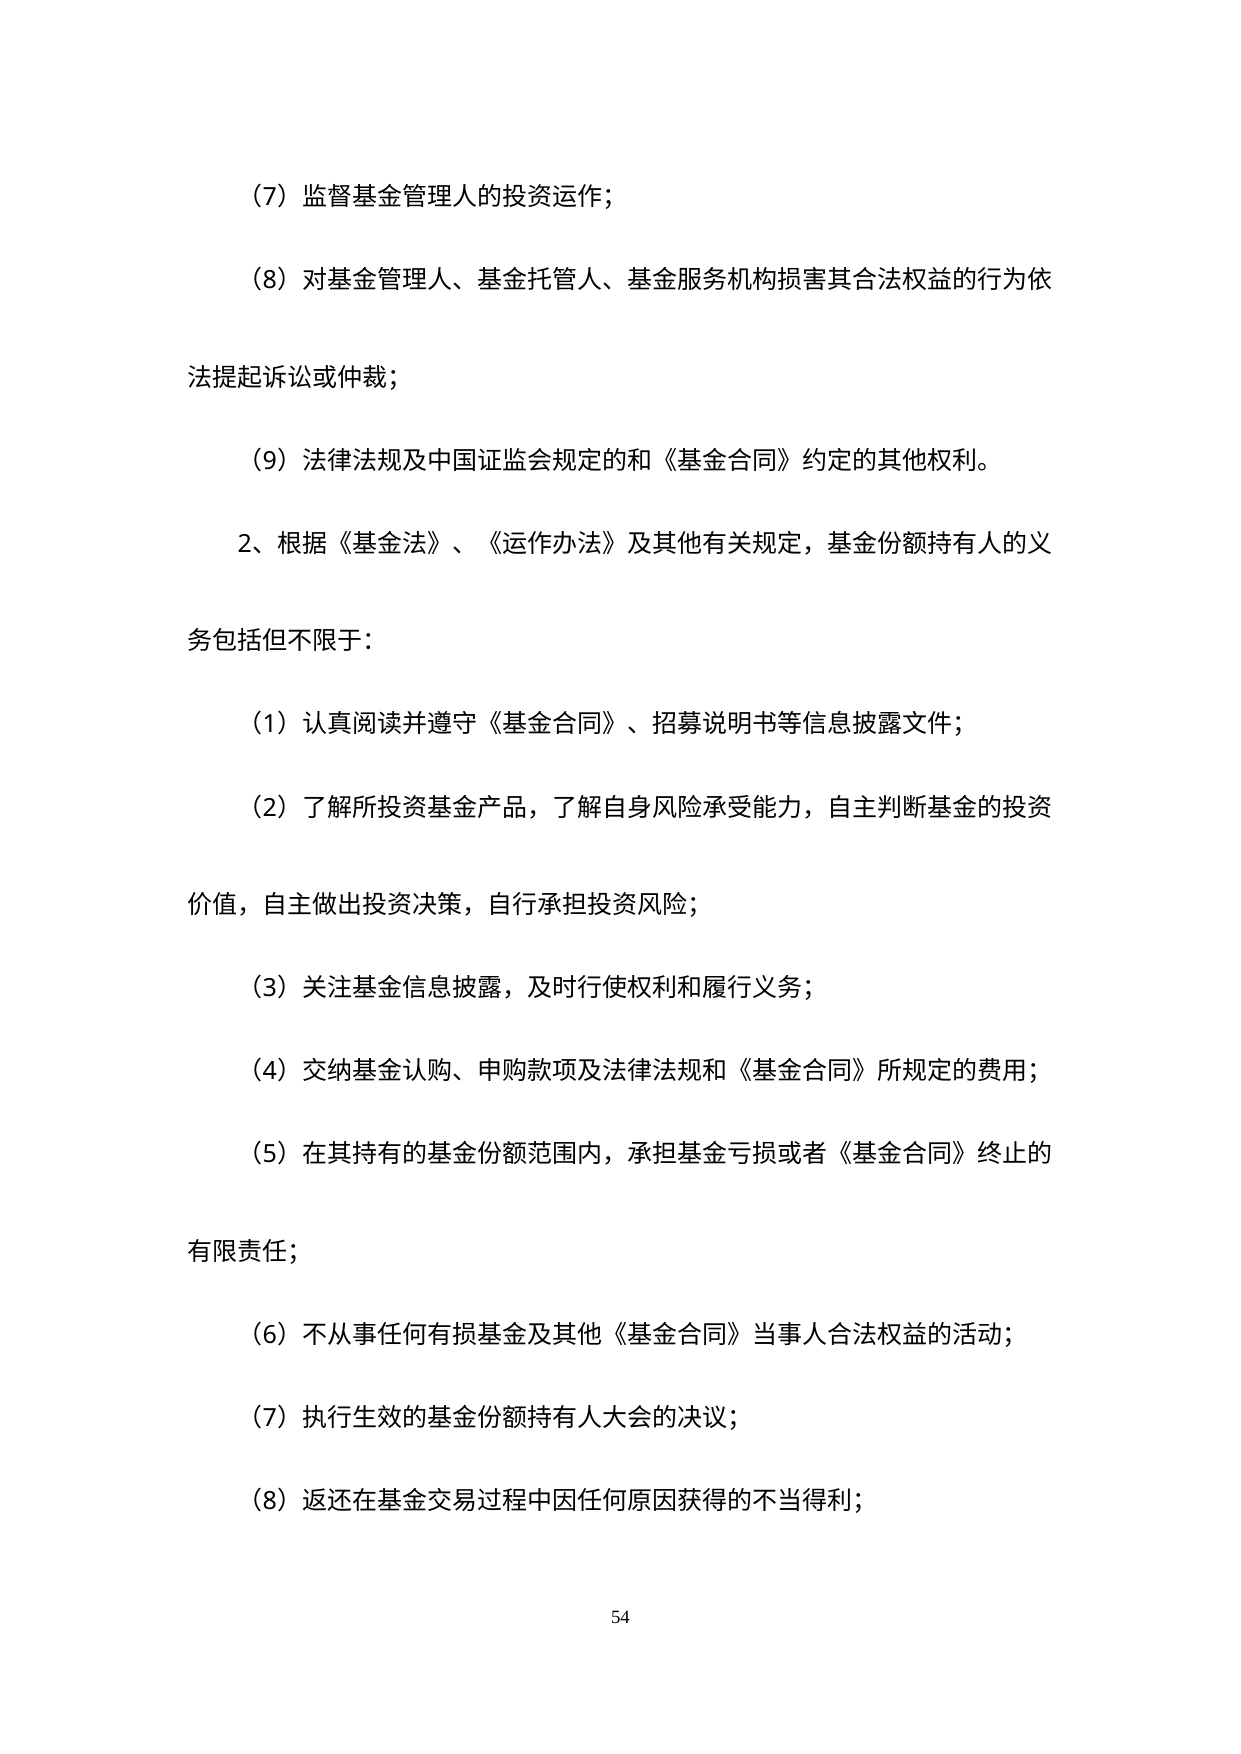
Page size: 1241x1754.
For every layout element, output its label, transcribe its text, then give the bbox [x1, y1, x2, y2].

text （2）了解所投资基金产品，了解自身风险承受能力，自主判断基金的投资价值，自主做出投资决策，自行承担投资风险； [187, 773, 1053, 935]
text （5）在其持有的基金份额范围内，承担基金亏损或者《基金合同》终止的有限责任； [187, 1119, 1053, 1282]
text （4）交纳基金认购、申购款项及法律法规和《基金合同》所规定的费用； [187, 1036, 1053, 1101]
text （9）法律法规及中国证监会规定的和《基金合同》约定的其他权利。 [187, 426, 1053, 491]
text （1）认真阅读并遵守《基金合同》、招募说明书等信息披露文件； [187, 689, 1053, 754]
text 2、根据《基金法》、《运作办法》及其他有关规定，基金份额持有人的义务包括但不限于： [187, 509, 1053, 671]
text （8）返还在基金交易过程中因任何原因获得的不当得利； [187, 1466, 1053, 1531]
text （7）执行生效的基金份额持有人大会的决议； [187, 1383, 1053, 1448]
text （6）不从事任何有损基金及其他《基金合同》当事人合法权益的活动； [187, 1300, 1053, 1365]
text （3）关注基金信息披露，及时行使权利和履行义务； [187, 953, 1053, 1018]
text （8）对基金管理人、基金托管人、基金服务机构损害其合法权益的行为依法提起诉讼或仲裁； [187, 245, 1053, 408]
text （7）监督基金管理人的投资运作； [187, 162, 1053, 227]
